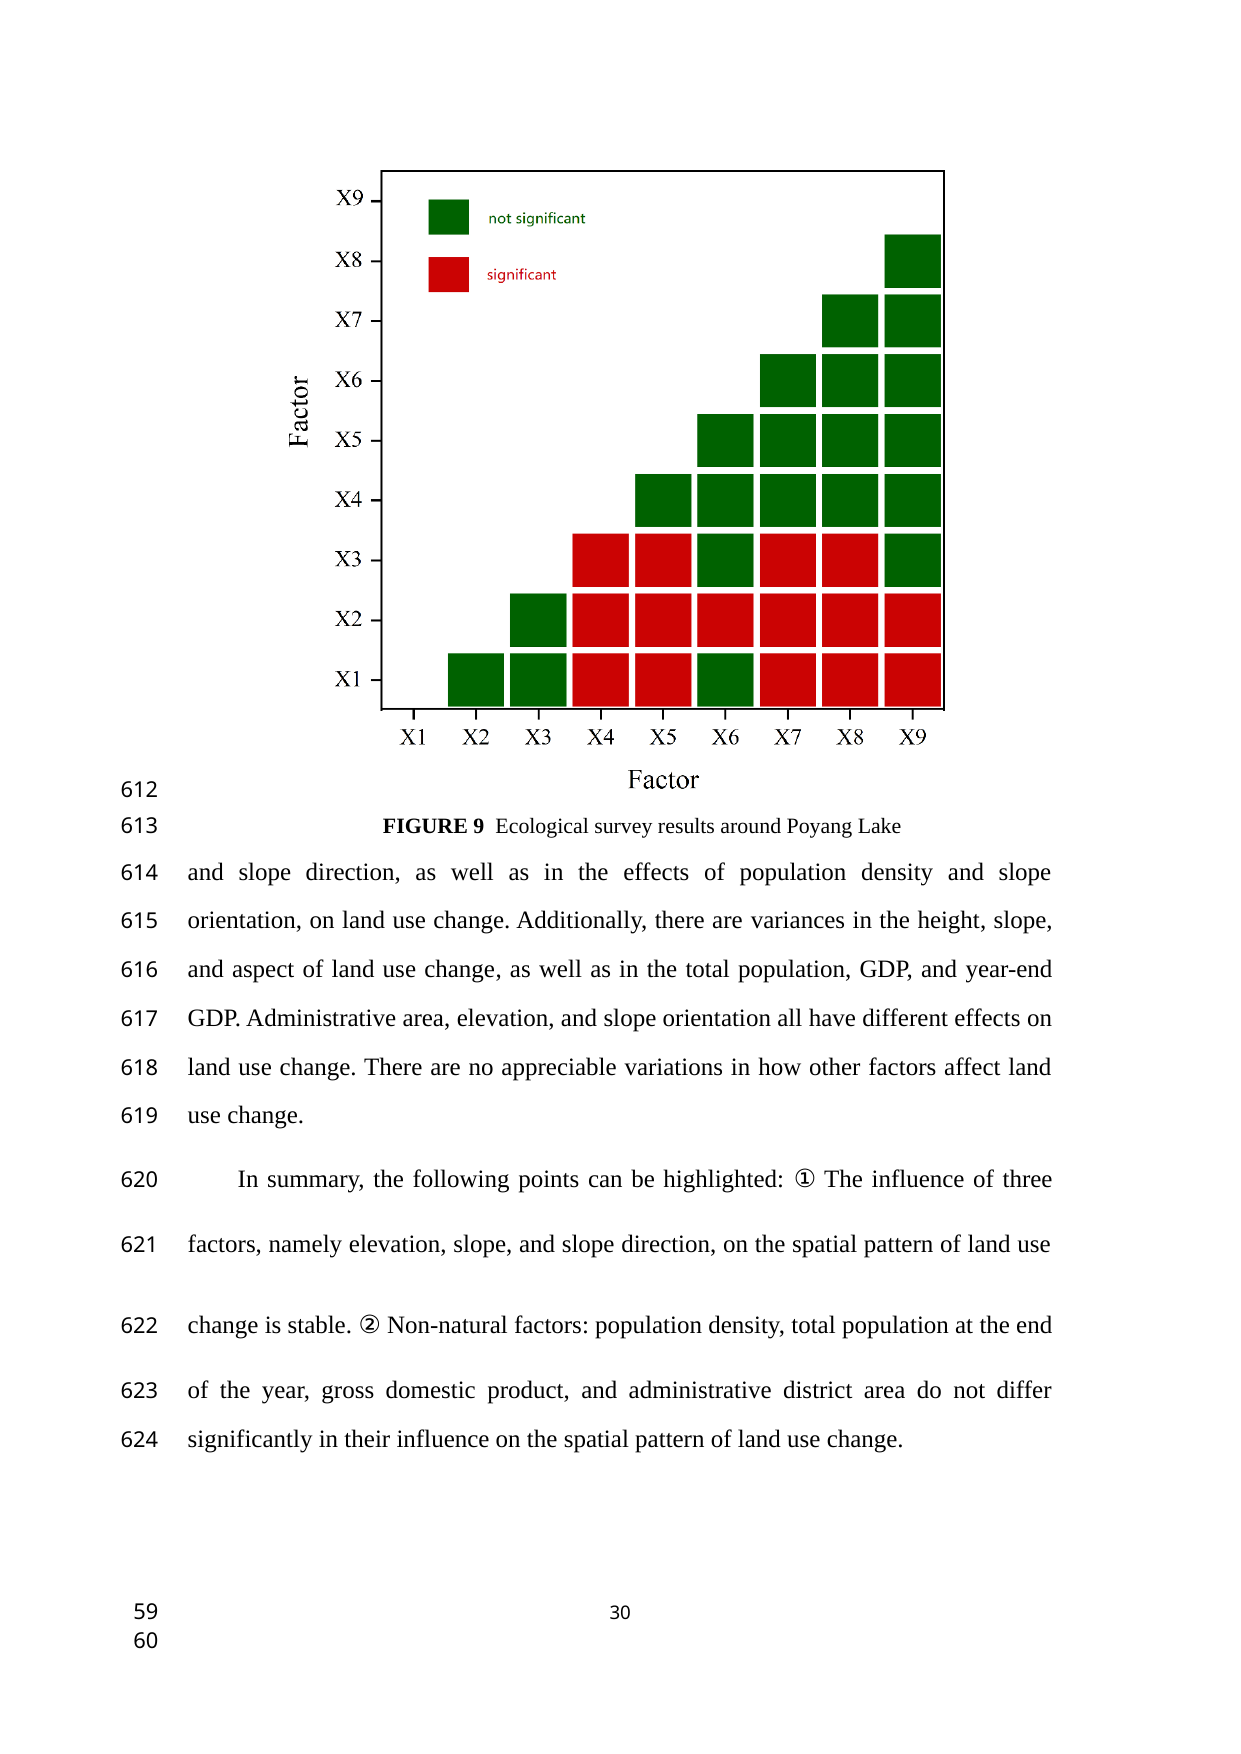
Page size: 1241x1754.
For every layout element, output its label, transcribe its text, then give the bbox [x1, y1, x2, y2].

text In summary, the following points can be highlighted: ① The influence of three factors, namely elevation, slope, and slope direction, on the spatial pattern of land use change is stable. ② Non-natural factors: population density, total population at the end of the year, gross domestic product, and administrative district area do not differ significantly in their influence on the spatial pattern of land use change. [187, 1146, 1053, 1454]
text FIGURE 9 Ecological survey results around Poyang Lake [187, 810, 1053, 842]
text and slope direction, as well as in the effects of population density and slope orientation, on land use change. Additionally, there are variances in the height, slope, and aspect of land use change, as well as in the total population, GDP, and year-end GDP. Administrative area, elevation, and slope orientation all have different effects on land use change. There are no appreciable variations in how other factors affect land use change. [187, 855, 1053, 1131]
picture [277, 159, 963, 798]
